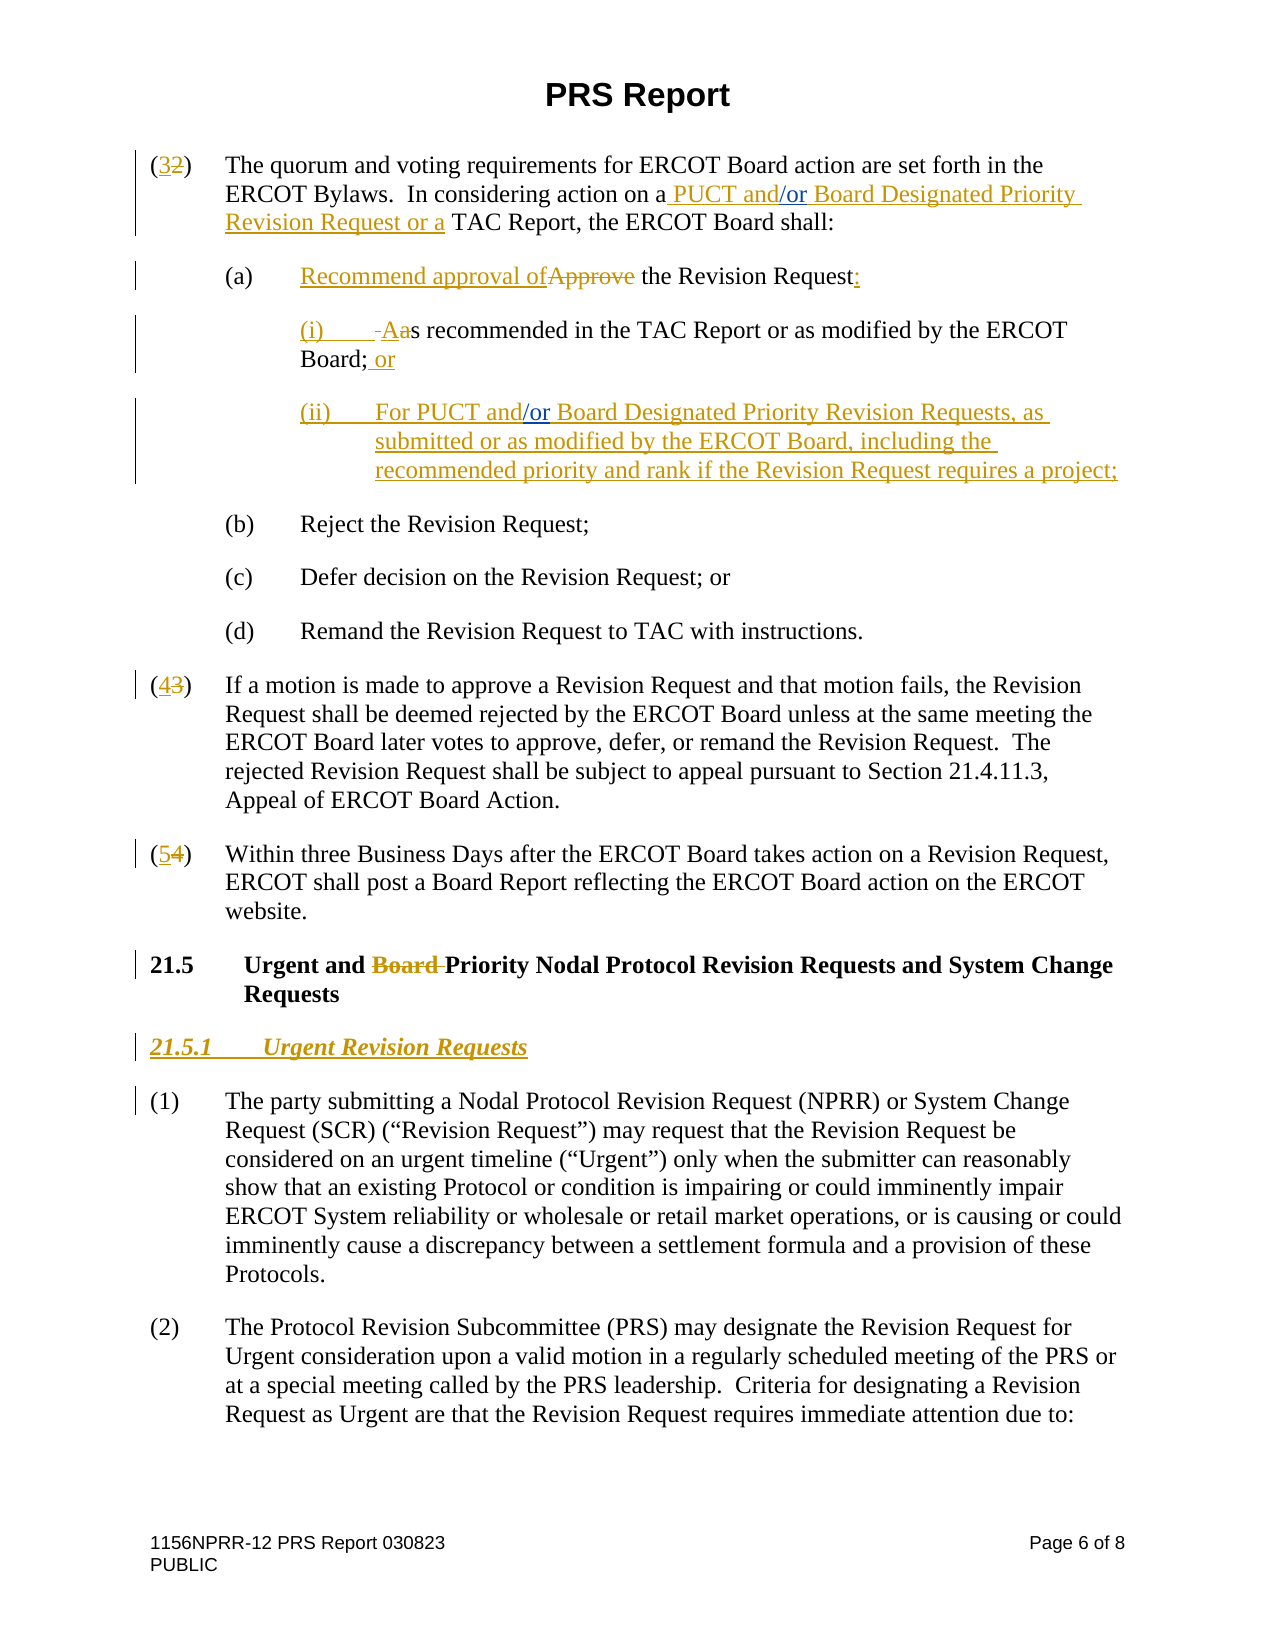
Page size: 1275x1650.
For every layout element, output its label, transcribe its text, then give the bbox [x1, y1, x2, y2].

text (1) The party submitting a Nodal Protocol Revision Request (NPRR) or System Change Request (SCR) (“Revision Request”) may request that the Revision Request be considered on an urgent timeline (“Urgent”) only when the submitter can reasonably show that an existing Protocol or condition is impairing or could imminently impair ERCOT System reliability or wholesale or retail market operations, or is causing or could imminently cause a discrepancy between a settlement formula and a provision of these Protocols. [150, 1086, 1125, 1287]
text (c) Defer decision on the Revision Request; or [225, 562, 1125, 591]
text (b) Reject the Revision Request; [225, 509, 1125, 537]
text (d) Remand the Revision Request to TAC with instructions. [225, 616, 1125, 645]
text () The quorum and voting requirements for ERCOT Board action are set forth in the ERCOT Bylaws. In considering action on a TAC Report, the ERCOT Board shall: [150, 150, 1125, 236]
text (2) The Protocol Revision Subcommittee (PRS) may designate the Revision Request for Urgent consideration upon a valid motion in a regularly scheduled meeting of the PRS or at a special meeting called by the PRS leadership. Criteria for designating a Revision Request as Urgent are that the Revision Request requires immediate attention due to: [150, 1312, 1125, 1427]
text () Within three Business Days after the ERCOT Board takes action on a Revision Request, ERCOT shall post a Board Report reflecting the ERCOT Board action on the ERCOT website. [150, 839, 1125, 925]
text 21.5 Urgent and Priority Nodal Protocol Revision Requests and System Change Requests [150, 950, 1125, 1007]
text (a) the Revision Request [225, 261, 1125, 290]
text s recommended in the TAC Report or as modified by the ERCOT Board; [300, 315, 1125, 372]
text () If a motion is made to approve a Revision Request and that motion fails, the Revision Request shall be deemed rejected by the ERCOT Board unless at the same meeting the ERCOT Board later votes to approve, defer, or remand the Revision Request. The rejected Revision Request shall be subject to appeal pursuant to Section 21.4.11.3, Appeal of ERCOT Board Action. [150, 670, 1125, 814]
